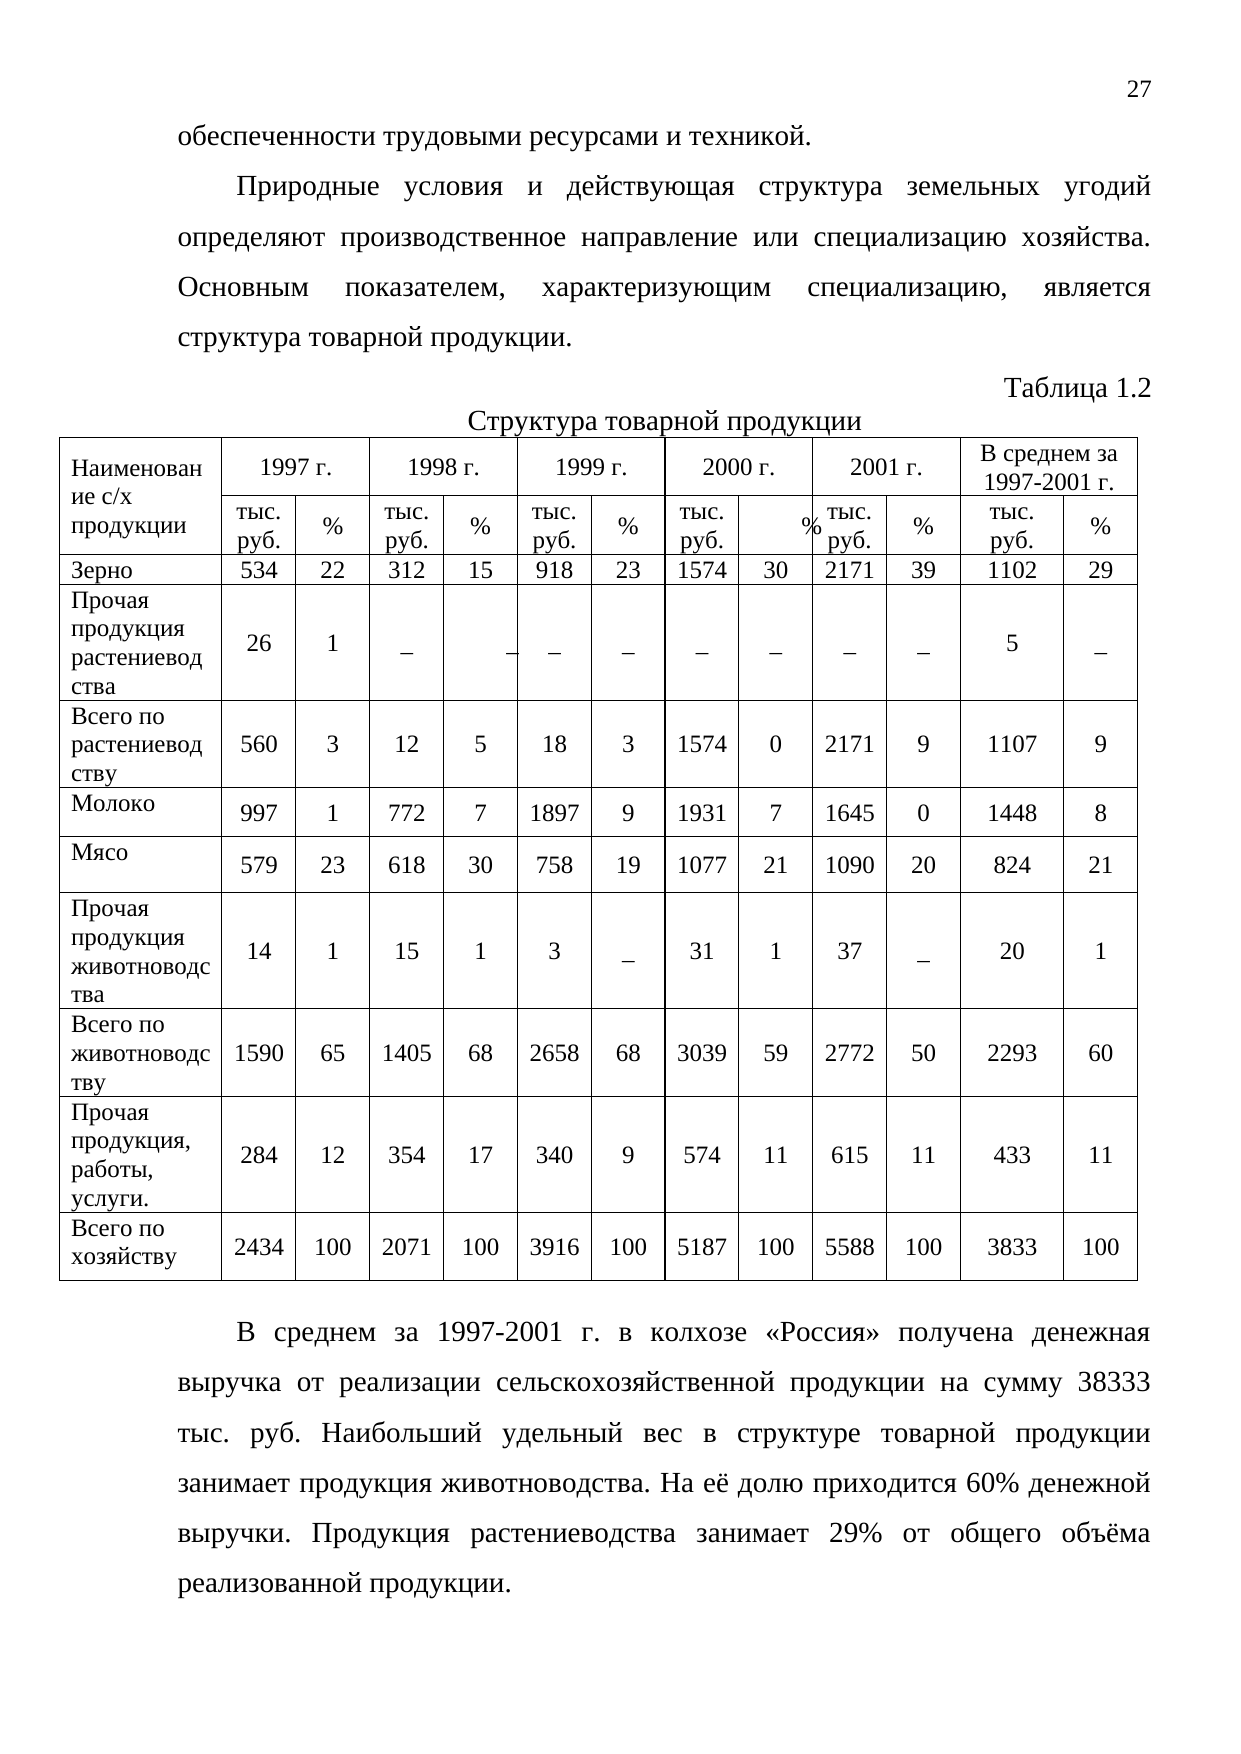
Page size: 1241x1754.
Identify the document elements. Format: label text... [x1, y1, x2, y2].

table_cell % [739, 496, 812, 554]
table_cell 772 [370, 788, 443, 836]
table_cell _ [1064, 585, 1137, 700]
table_cell 31 [666, 893, 738, 1008]
table_cell 18 [518, 701, 591, 787]
table_cell _ [739, 585, 812, 700]
table_cell Прочая продукция, работы, услуги. [60, 1097, 221, 1212]
table_cell 2171 [813, 555, 886, 584]
table_cell 21 [739, 837, 812, 892]
table_cell Всего по хозяйству [60, 1213, 221, 1279]
table_header 2001 г. [813, 438, 960, 495]
table_cell 1405 [370, 1009, 443, 1096]
table_cell 30 [444, 837, 517, 892]
table_cell 2434 [222, 1213, 295, 1279]
table_cell _ [370, 585, 443, 700]
table_cell 534 [222, 555, 295, 584]
table_cell 1448 [961, 788, 1063, 836]
table_cell % [592, 496, 664, 554]
table_cell 20 [961, 893, 1063, 1008]
table_cell 560 [222, 701, 295, 787]
table_cell 1590 [222, 1009, 295, 1096]
table_cell 65 [296, 1009, 369, 1096]
table_cell 20 [887, 837, 960, 892]
table_cell 2071 [370, 1213, 443, 1279]
table_cell 100 [887, 1213, 960, 1279]
table_cell тыс. руб. [666, 496, 738, 554]
table_cell 1931 [666, 788, 738, 836]
table_cell тыс. руб. [813, 496, 886, 554]
table_cell Всего по животноводству [60, 1009, 221, 1096]
table_cell Прочая продукция животноводства [60, 893, 221, 1008]
table_cell 9 [592, 1097, 664, 1212]
table_cell 14 [222, 893, 295, 1008]
table_cell _ [887, 893, 960, 1008]
table_cell _ [518, 585, 591, 700]
table_cell 1574 [666, 701, 738, 787]
table_cell 997 [222, 788, 295, 836]
table_cell Прочая продукция растениеводства [60, 585, 221, 700]
table_cell 15 [370, 893, 443, 1008]
table_cell 5 [444, 701, 517, 787]
table_cell 12 [370, 701, 443, 787]
table_cell _ [666, 585, 738, 700]
table_cell 100 [444, 1213, 517, 1279]
table_cell 3 [592, 701, 664, 787]
table_cell 5588 [813, 1213, 886, 1279]
table_cell % [887, 496, 960, 554]
table_cell 433 [961, 1097, 1063, 1212]
table_cell _ [592, 893, 664, 1008]
table_cell 100 [739, 1213, 812, 1279]
table_cell 824 [961, 837, 1063, 892]
table_cell 618 [370, 837, 443, 892]
table_cell 0 [739, 701, 812, 787]
table_cell 1 [1064, 893, 1137, 1008]
table_cell 37 [813, 893, 886, 1008]
table_cell 19 [592, 837, 664, 892]
table_cell Всего по растениеводству [60, 701, 221, 787]
table_cell тыс. руб. [518, 496, 591, 554]
table_cell 579 [222, 837, 295, 892]
table_cell 312 [370, 555, 443, 584]
table_cell % [444, 496, 517, 554]
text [177, 118, 1152, 152]
table_cell 26 [222, 585, 295, 700]
table_cell 2171 [813, 701, 886, 787]
table_cell 2772 [813, 1009, 886, 1096]
table_cell 11 [1064, 1097, 1137, 1212]
table_cell 354 [370, 1097, 443, 1212]
table_cell _ [444, 585, 517, 700]
table_cell 7 [444, 788, 517, 836]
table_cell 1107 [961, 701, 1063, 787]
table_cell 30 [739, 555, 812, 584]
table_cell 1645 [813, 788, 886, 836]
text Природные условия и действующая структура земельных угодий определяют производственное направление или специализацию хозяйства. Основным показателем, характеризующим специализацию, является структура товарной продукции. [177, 168, 1152, 353]
table_cell 3 [518, 893, 591, 1008]
table_cell 23 [296, 837, 369, 892]
table_cell 29 [1064, 555, 1137, 584]
table_cell тыс. руб. [961, 496, 1063, 554]
table_cell 3039 [666, 1009, 738, 1096]
table_cell 5187 [666, 1213, 738, 1279]
table_cell 23 [592, 555, 664, 584]
table_cell 50 [887, 1009, 960, 1096]
table_cell Молоко [60, 788, 221, 836]
table_cell 100 [1064, 1213, 1137, 1279]
table_header В среднем за 1997-2001 г. [961, 438, 1137, 495]
table_cell 574 [666, 1097, 738, 1212]
table_cell 1090 [813, 837, 886, 892]
table_cell 3833 [961, 1213, 1063, 1279]
table_cell тыс. руб. [222, 496, 295, 554]
table_cell 2658 [518, 1009, 591, 1096]
table_cell 12 [296, 1097, 369, 1212]
text Структура товарной продукции [177, 403, 1152, 437]
table_cell % [296, 496, 369, 554]
table_cell 11 [739, 1097, 812, 1212]
table_cell _ [813, 585, 886, 700]
table_cell 615 [813, 1097, 886, 1212]
table_cell 39 [887, 555, 960, 584]
table_cell 68 [592, 1009, 664, 1096]
table_cell % [1064, 496, 1137, 554]
table_cell 11 [887, 1097, 960, 1212]
table_cell 1077 [666, 837, 738, 892]
table_cell 1 [444, 893, 517, 1008]
text В среднем за 1997-2001 г. в колхозе «Россия» получена денежная выручка от реализации сельскохозяйственной продукции на сумму 38333 тыс. руб. Наибольший удельный вес в структуре товарной продукции занимает продукция животноводства. На её долю приходится 60% денежной выручки. Продукция растениеводства занимает 29% от общего объёма реализованной продукции. [177, 1314, 1152, 1599]
table_cell 9 [1064, 701, 1137, 787]
table_cell 918 [518, 555, 591, 584]
table_cell 2293 [961, 1009, 1063, 1096]
table_cell 9 [887, 701, 960, 787]
table_cell 340 [518, 1097, 591, 1212]
table_cell 5 [961, 585, 1063, 700]
table_cell 15 [444, 555, 517, 584]
table_cell 3 [296, 701, 369, 787]
table_cell _ [592, 585, 664, 700]
table_cell 21 [1064, 837, 1137, 892]
table_cell 17 [444, 1097, 517, 1212]
table_header Наименование с/х продукции [60, 438, 221, 554]
table_cell 0 [887, 788, 960, 836]
table_header 1999 г. [518, 438, 664, 495]
table_cell тыс. руб. [370, 496, 443, 554]
table_cell 60 [1064, 1009, 1137, 1096]
table_cell 100 [296, 1213, 369, 1279]
table_cell 22 [296, 555, 369, 584]
table_header 1997 г. [222, 438, 369, 495]
table_cell 59 [739, 1009, 812, 1096]
subtitle Таблица 1.2 [177, 370, 1152, 403]
table_cell 1 [296, 788, 369, 836]
table_cell 284 [222, 1097, 295, 1212]
table_header 1998 г. [370, 438, 517, 495]
table_cell 7 [739, 788, 812, 836]
table_cell Зерно [60, 555, 221, 584]
table_cell 1897 [518, 788, 591, 836]
table_cell 68 [444, 1009, 517, 1096]
table_cell Мясо [60, 837, 221, 892]
table_cell _ [887, 585, 960, 700]
table_cell 758 [518, 837, 591, 892]
table_cell 3916 [518, 1213, 591, 1279]
table_cell 1 [296, 585, 369, 700]
table_cell 1 [739, 893, 812, 1008]
table_cell 8 [1064, 788, 1137, 836]
table_cell 1574 [666, 555, 738, 584]
table_header 2000 г. [666, 438, 812, 495]
table_cell 1 [296, 893, 369, 1008]
table_cell 1102 [961, 555, 1063, 584]
table_cell 100 [592, 1213, 664, 1279]
table_cell 9 [592, 788, 664, 836]
